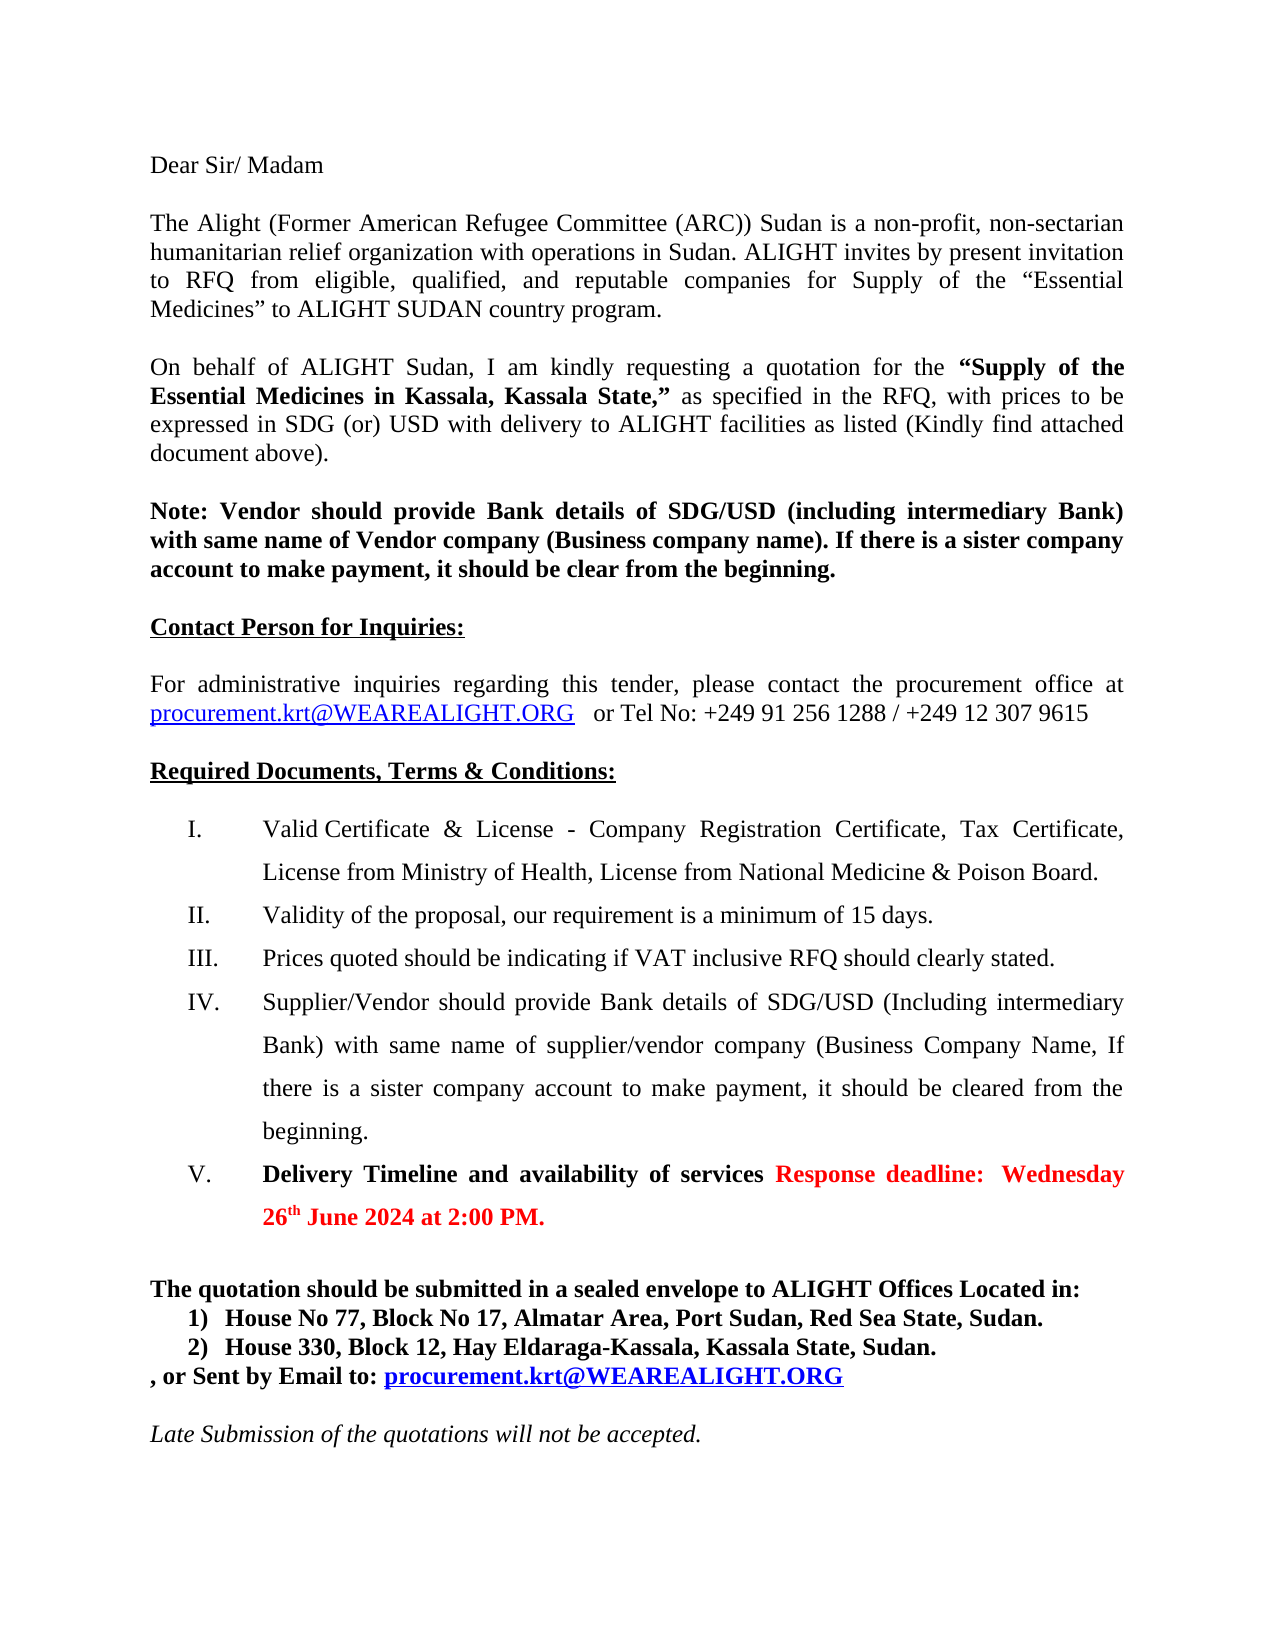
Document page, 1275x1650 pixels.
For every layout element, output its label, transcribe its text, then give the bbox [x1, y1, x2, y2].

text Contact Person for Inquiries: [150, 612, 1125, 640]
list Valid Certificate & License - Company Registration Certificate, Tax Certificate, License from Ministry of Health, License from National Medicine & Poison Board. [187, 814, 1125, 886]
text Required Documents, Terms & Conditions: [150, 756, 1125, 785]
text Dear Sir/ Madam [150, 150, 1125, 179]
text For administrative inquiries regarding this tender, please contact the procurement office at procurement.krt@WEAREALIGHT.ORG or Tel No: +249 91 256 1288 / +249 12 307 9615 [150, 669, 1125, 727]
text Note: Vendor should provide Bank details of SDG/USD (including intermediary Bank) with same name of Vendor company (Business company name). If there is a sister company account to make payment, it should be clear from the beginning. [150, 496, 1125, 582]
list House 330, Block 12, Hay Eldaraga-Kassala, Kassala State, Sudan. [187, 1332, 1125, 1361]
list House No 77, Block No 17, Almatar Area, Port Sudan, Red Sea State, Sudan. [187, 1303, 1125, 1332]
list Delivery Timeline and availability of services Response deadline: Wednesday 26th June 2024 at 2:00 PM. [187, 1159, 1125, 1231]
text , or Sent by Email to: procurement.krt@WEAREALIGHT.ORG [150, 1361, 1125, 1389]
text The quotation should be submitted in a sealed envelope to ALIGHT Offices Located in: [150, 1274, 1125, 1303]
text The Alight (Former American Refugee Committee (ARC)) Sudan is a non-profit, non-sectarian humanitarian relief organization with operations in Sudan. ALIGHT invites by present invitation to RFQ from eligible, qualified, and reputable companies for Supply of the “Essential Medicines” to ALIGHT SUDAN country program. [150, 208, 1125, 323]
list Validity of the proposal, our requirement is a minimum of 15 days. [187, 900, 1125, 929]
text Late Submission of the quotations will not be accepted. [150, 1419, 1125, 1447]
text On behalf of ALIGHT Sudan, I am kindly requesting a quotation for the “Supply of the Essential Medicines in Kassala, Kassala State,” as specified in the RFQ, with prices to be expressed in SDG (or) USD with delivery to ALIGHT facilities as listed (Kindly find attached document above). [150, 352, 1125, 467]
list Prices quoted should be indicating if VAT inclusive RFQ should clearly stated. [187, 943, 1125, 972]
list Supplier/Vendor should provide Bank details of SDG/USD (Including intermediary Bank) with same name of supplier/vendor company (Business Company Name, If there is a sister company account to make payment, it should be cleared from the beginning. [187, 987, 1125, 1145]
